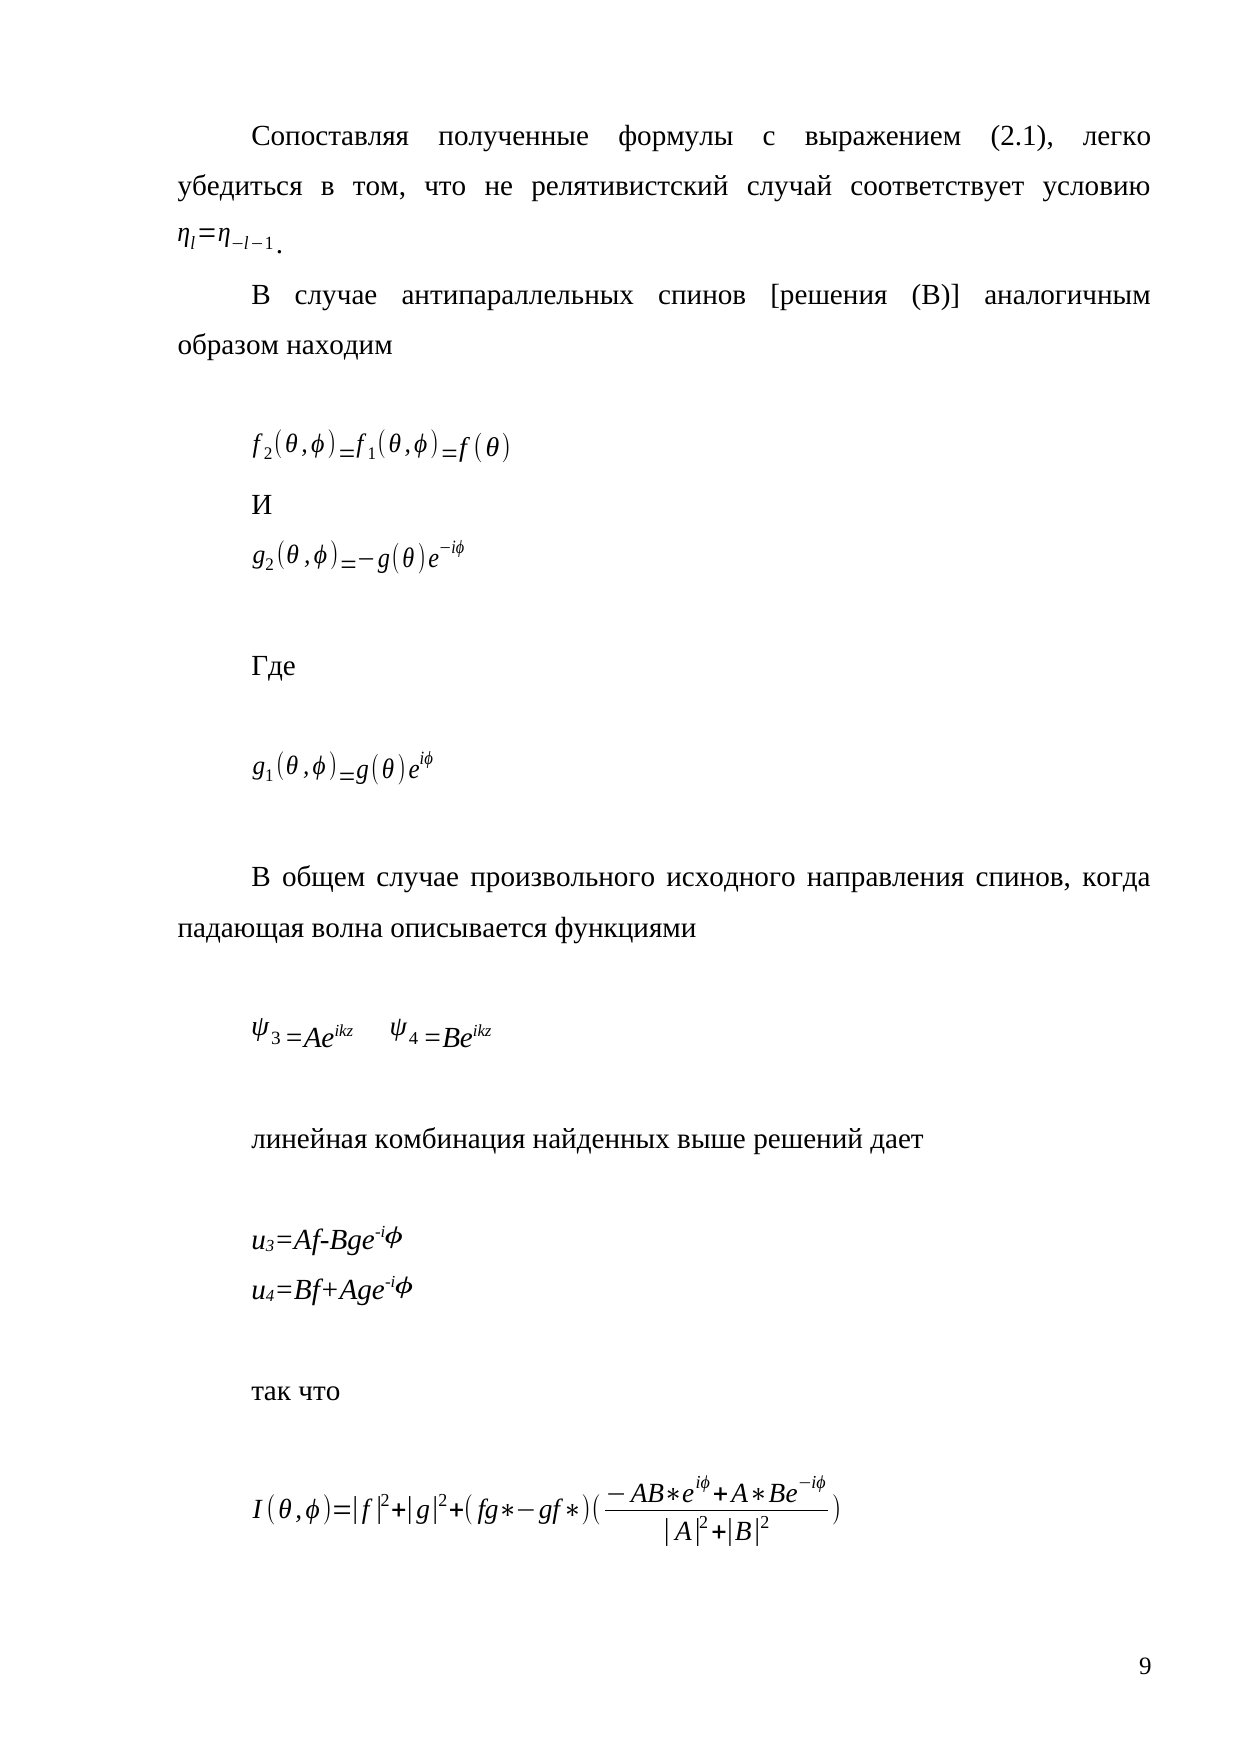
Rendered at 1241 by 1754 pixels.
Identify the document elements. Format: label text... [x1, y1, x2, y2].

text u4=Bf+Age-i [177, 1272, 1152, 1306]
text Где [177, 648, 1152, 681]
text == [177, 428, 1152, 470]
text так что [177, 1373, 1152, 1406]
text линейная комбинация найденных выше решений дает [177, 1121, 1152, 1155]
text = [177, 748, 1152, 792]
text И [177, 487, 1152, 520]
text u3=Af-Bge-i [177, 1222, 1152, 1255]
text =Aeikz =Beikz [177, 1010, 1152, 1054]
text В общем случае произвольного исходного направления спинов, когда падающая волна описывается функциями [177, 859, 1152, 943]
text Сопоставляя полученные формулы с выражением (2.1), легко убедиться в том, что не релятивистский случай соответствует условию . [177, 118, 1152, 260]
text = [177, 537, 1152, 581]
text В случае антипараллельных спинов [решения (В)] аналогичным образом находим [177, 277, 1152, 361]
